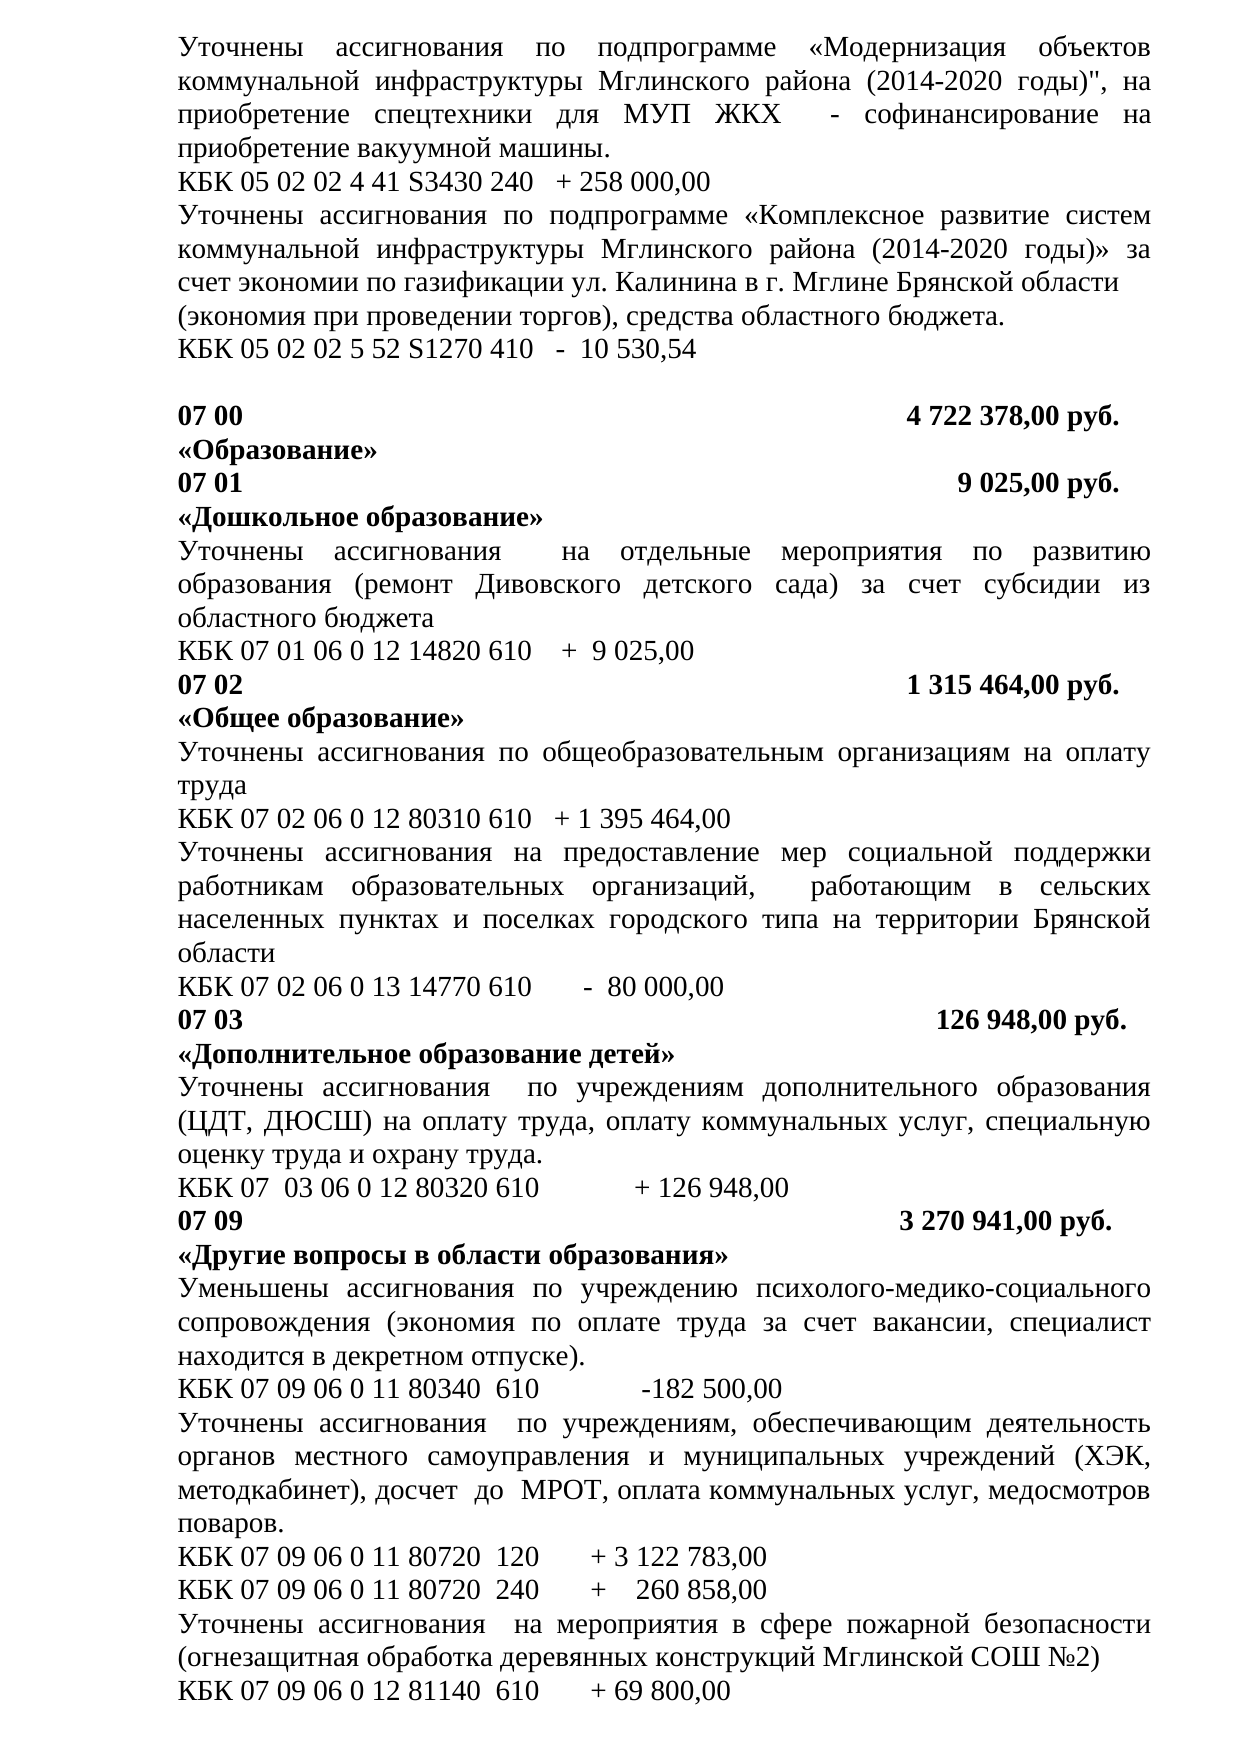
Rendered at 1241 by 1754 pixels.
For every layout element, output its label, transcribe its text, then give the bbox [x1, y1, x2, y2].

text «Образование» [177, 432, 1152, 466]
text Уменьшены ассигнования по учреждению психолого-медико-социального сопровождения (экономия по оплате труда за счет вакансии, специалист находится в декретном отпуске). [177, 1271, 1152, 1371]
text КБК 07 09 06 0 12 81140 610 + 69 800,00 [177, 1673, 1152, 1707]
text КБК 07 03 06 0 12 80320 610 + 126 948,00 [177, 1170, 1152, 1203]
text «Другие вопросы в области образования» [177, 1237, 1152, 1271]
text «Дополнительное образование детей» [177, 1036, 1152, 1069]
text КБК 07 01 06 0 12 14820 610 + 9 025,00 [177, 633, 1152, 667]
text Уточнены ассигнования на отдельные мероприятия по развитию образования (ремонт Дивовского детского сада) за счет субсидии из областного бюджета [177, 533, 1152, 633]
text КБК 07 02 06 0 13 14770 610 - 80 000,00 [177, 969, 1152, 1002]
text 07 00 4 722 378,00 руб. [177, 398, 1152, 432]
text Уточнены ассигнования по учреждениям дополнительного образования (ЦДТ, ДЮСШ) на оплату труда, оплату коммунальных услуг, специальную оценку труда и охрану труда. [177, 1069, 1152, 1170]
text КБК 07 09 06 0 11 80340 610 -182 500,00 [177, 1371, 1152, 1405]
text Уточнены ассигнования по общеобразовательным организациям на оплату труда [177, 734, 1152, 801]
text КБК 05 02 02 4 41 S3430 240 + 258 000,00 [177, 164, 1152, 197]
text 07 09 3 270 941,00 руб. [177, 1203, 1152, 1237]
text Уточнены ассигнования по подпрограмме «Модернизация объектов коммунальной инфраструктуры Мглинского района (2014-2020 годы)", на приобретение спецтехники для МУП ЖКХ - cофинансирование на приобретение вакуумной машины. [177, 29, 1152, 164]
text «Общее образование» [177, 700, 1152, 734]
text Уточнены ассигнования на предоставление мер социальной поддержки работникам образовательных организаций, работающим в сельских населенных пунктах и поселках городского типа на территории Брянской области [177, 834, 1152, 969]
text КБК 07 02 06 0 12 80310 610 + 1 395 464,00 [177, 801, 1152, 834]
text КБК 07 09 06 0 11 80720 120 + 3 122 783,00 [177, 1539, 1152, 1572]
text КБК 07 09 06 0 11 80720 240 + 260 858,00 [177, 1572, 1152, 1606]
text 07 02 1 315 464,00 руб. [177, 667, 1152, 700]
text 07 03 126 948,00 руб. [177, 1002, 1152, 1036]
text Уточнены ассигнования на мероприятия в сфере пожарной безопасности (огнезащитная обработка деревянных конструкций Мглинской СОШ №2) [177, 1606, 1152, 1673]
text Уточнены ассигнования по учреждениям, обеспечивающим деятельность органов местного самоуправления и муниципальных учреждений (ХЭК, методкабинет), досчет до МРОТ, оплата коммунальных услуг, медосмотров поваров. [177, 1405, 1152, 1539]
text (экономия при проведении торгов), средства областного бюджета. [177, 298, 1152, 331]
text 07 01 9 025,00 руб. [177, 466, 1152, 499]
text «Дошкольное образование» [177, 499, 1152, 533]
text Уточнены ассигнования по подпрограмме «Комплексное развитие систем коммунальной инфраструктуры Мглинского района (2014-2020 годы)» за счет экономии по газификации ул. Калинина в г. Мглине Брянской области [177, 197, 1152, 298]
text КБК 05 02 02 5 52 S1270 410 - 10 530,54 [177, 331, 1152, 365]
